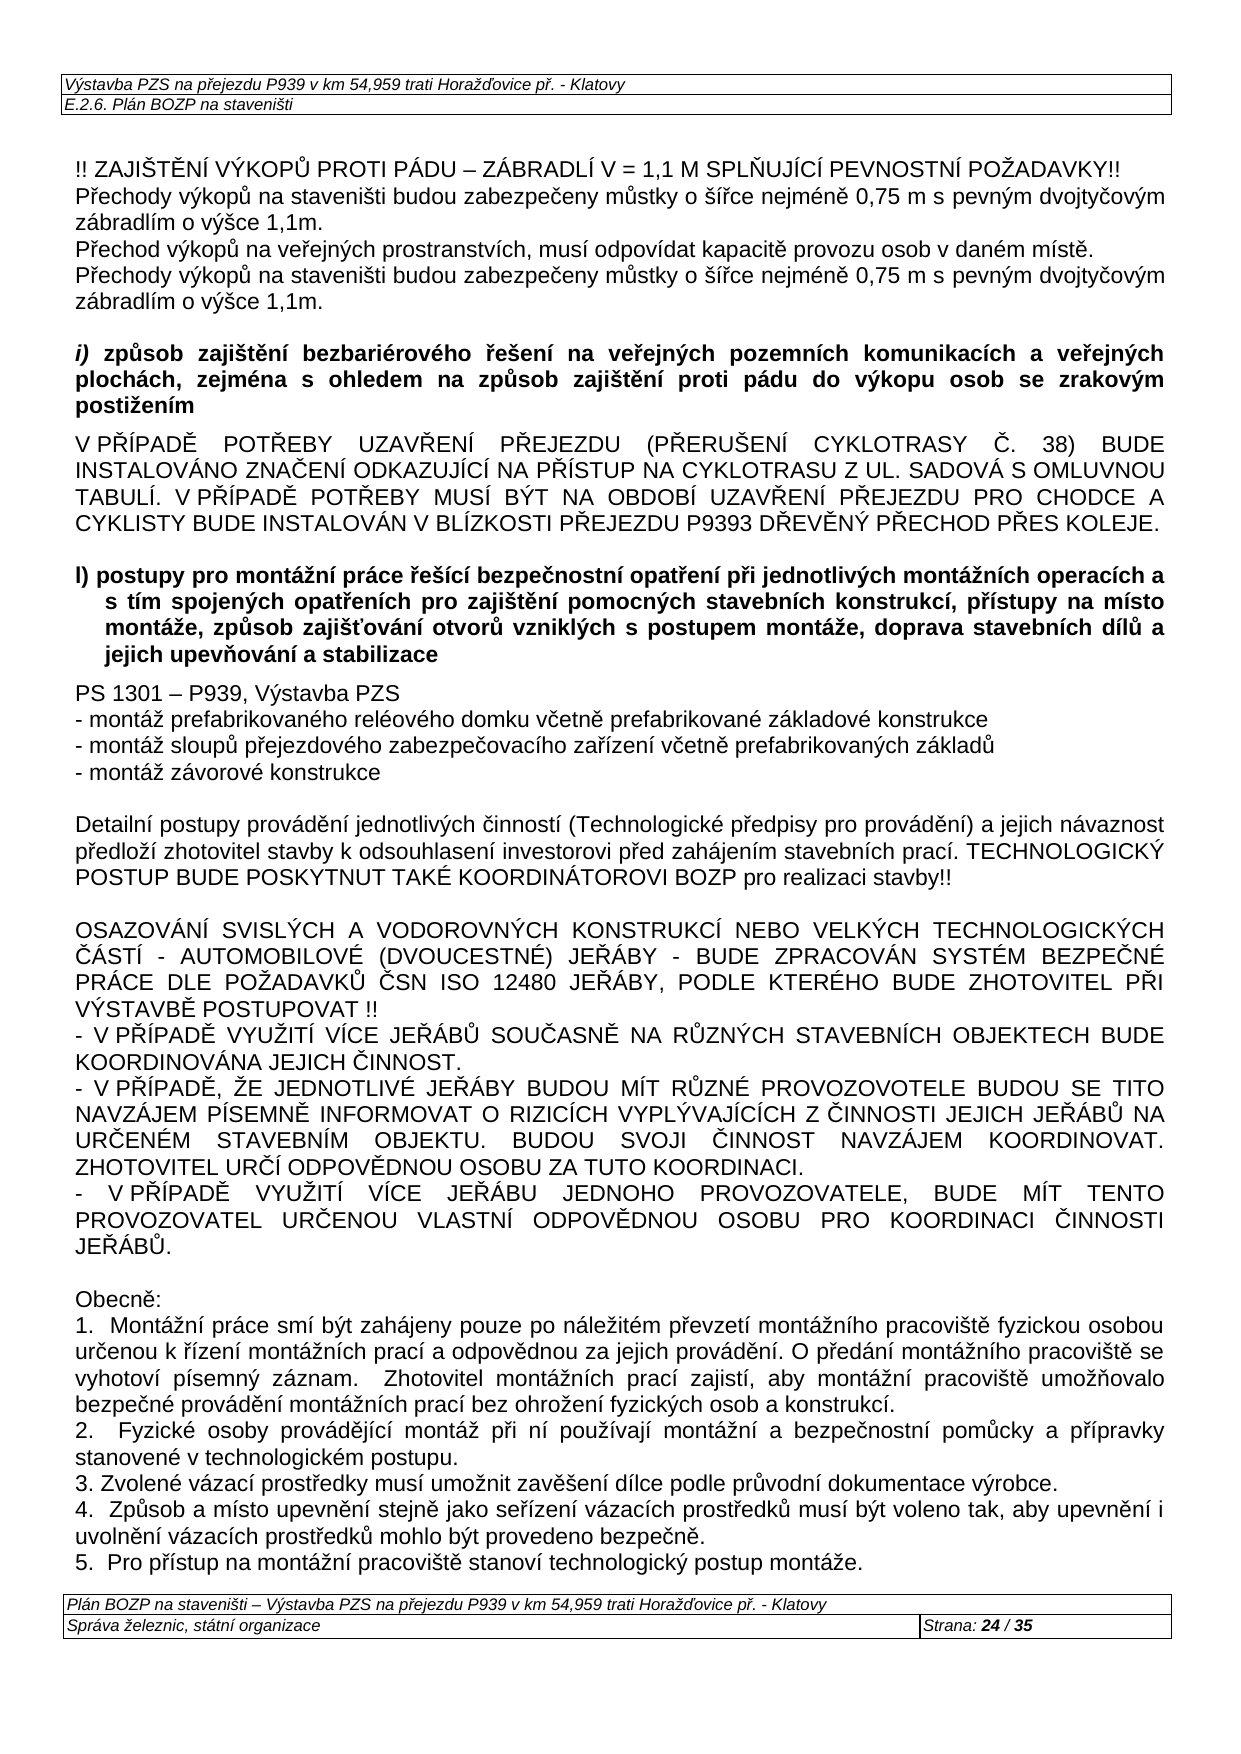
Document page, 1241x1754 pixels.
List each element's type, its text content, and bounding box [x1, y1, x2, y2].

text V PŘÍPADĚ POTŘEBY UZAVŘENÍ PŘEJEZDU (PŘERUŠENÍ CYKLOTRASY Č. 38) BUDE INSTALOVÁNO ZNAČENÍ ODKAZUJÍCÍ NA PŘÍSTUP NA CYKLOTRASU Z UL. SADOVÁ S OMLUVNOU TABULÍ. V PŘÍPADĚ POTŘEBY MUSÍ BÝT NA OBDOBÍ UZAVŘENÍ PŘEJEZDU PRO CHODCE A CYKLISTY BUDE INSTALOVÁN V BLÍZKOSTI PŘEJEZDU P9393 DŘEVĚNÝ PŘECHOD PŘES KOLEJE. [75, 431, 1165, 537]
text OSAZOVÁNÍ SVISLÝCH A VODOROVNÝCH KONSTRUKCÍ NEBO VELKÝCH TECHNOLOGICKÝCH ČÁSTÍ - AUTOMOBILOVÉ (DVOUCESTNÉ) JEŘÁBY - BUDE ZPRACOVÁN SYSTÉM BEZPEČNÉ PRÁCE DLE POŽADAVKŮ ČSN ISO 12480 JEŘÁBY, PODLE KTERÉHO BUDE ZHOTOVITEL PŘI VÝSTAVBĚ POSTUPOVAT !! [75, 917, 1165, 1022]
text 1. Montážní práce smí být zahájeny pouze po náležitém převzetí montážního pracoviště fyzickou osobou určenou k řízení montážních prací a odpovědnou za jejich provádění. O předání montážního pracoviště se vyhotoví písemný záznam. Zhotovitel montážních prací zajistí, aby montážní pracoviště umožňovalo bezpečné provádění montážních prací bez ohrožení fyzických osob a konstrukcí. [75, 1312, 1165, 1417]
text 4. Způsob a místo upevnění stejně jako seřízení vázacích prostředků musí být voleno tak, aby upevnění i uvolnění vázacích prostředků mohlo být provedeno bezpečně. [75, 1496, 1165, 1549]
text !! ZAJIŠTĚNÍ VÝKOPŮ PROTI PÁDU – ZÁBRADLÍ V = 1,1 M SPLŇUJÍCÍ PEVNOSTNÍ POŽADAVKY!! [75, 156, 1165, 183]
text 2. Fyzické osoby provádějící montáž při ní používají montážní a bezpečnostní pomůcky a přípravky stanovené v technologickém postupu. [75, 1417, 1165, 1470]
text - montáž prefabrikovaného reléového domku včetně prefabrikované základové konstrukce [75, 706, 1165, 732]
subtitle l) postupy pro montážní práce řešící bezpečnostní opatření při jednotlivých montážních operacích a s tím spojených opatřeních pro zajištění pomocných stavebních konstrukcí, přístupy na místo montáže, způsob zajišťování otvorů vzniklých s postupem montáže, doprava stavebních dílů a jejich upevňování a stabilizace [75, 562, 1165, 667]
text - montáž sloupů přejezdového zabezpečovacího zařízení včetně prefabrikovaných základů [75, 732, 1165, 758]
text PS 1301 – P939, Výstavba PZS [75, 679, 1165, 706]
text Přechody výkopů na staveništi budou zabezpečeny můstky o šířce nejméně 0,75 m s pevným dvojtyčovým zábradlím o výšce 1,1m. [75, 262, 1165, 314]
text 5. Pro přístup na montážní pracoviště stanoví technologický postup montáže. [75, 1549, 1165, 1576]
text Obecně: [75, 1286, 1165, 1312]
text Detailní postupy provádění jednotlivých činností (Technologické předpisy pro provádění) a jejich návaznost předloží zhotovitel stavby k odsouhlasení investorovi před zahájením stavebních prací. TECHNOLOGICKÝ POSTUP BUDE POSKYTNUT TAKÉ KOORDINÁTOROVI BOZP pro realizaci stavby!! [75, 811, 1165, 890]
subtitle i) způsob zajištění bezbariérového řešení na veřejných pozemních komunikacích a veřejných plochách, zejména s ohledem na způsob zajištění proti pádu do výkopu osob se zrakovým postižením [75, 339, 1165, 419]
text 3. Zvolené vázací prostředky musí umožnit zavěšení dílce podle průvodní dokumentace výrobce. [75, 1470, 1165, 1496]
text - V PŘÍPADĚ VYUŽITÍ VÍCE JEŘÁBU JEDNOHO PROVOZOVATELE, BUDE MÍT TENTO PROVOZOVATEL URČENOU VLASTNÍ ODPOVĚDNOU OSOBU PRO KOORDINACI ČINNOSTI JEŘÁBŮ. [75, 1180, 1165, 1259]
text Přechod výkopů na veřejných prostranstvích, musí odpovídat kapacitě provozu osob v daném místě. [75, 236, 1165, 262]
text - V PŘÍPADĚ, ŽE JEDNOTLIVÉ JEŘÁBY BUDOU MÍT RŮZNÉ PROVOZOVOTELE BUDOU SE TITO NAVZÁJEM PÍSEMNĚ INFORMOVAT O RIZICÍCH VYPLÝVAJÍCÍCH Z ČINNOSTI JEJICH JEŘÁBŮ NA URČENÉM STAVEBNÍM OBJEKTU. BUDOU SVOJI ČINNOST NAVZÁJEM KOORDINOVAT. ZHOTOVITEL URČÍ ODPOVĚDNOU OSOBU ZA TUTO KOORDINACI. [75, 1075, 1165, 1180]
text Přechody výkopů na staveništi budou zabezpečeny můstky o šířce nejméně 0,75 m s pevným dvojtyčovým zábradlím o výšce 1,1m. [75, 183, 1165, 236]
text - V PŘÍPADĚ VYUŽITÍ VÍCE JEŘÁBŮ SOUČASNĚ NA RŮZNÝCH STAVEBNÍCH OBJEKTECH BUDE KOORDINOVÁNA JEJICH ČINNOST. [75, 1022, 1165, 1075]
text - montáž závorové konstrukce [75, 758, 1165, 785]
